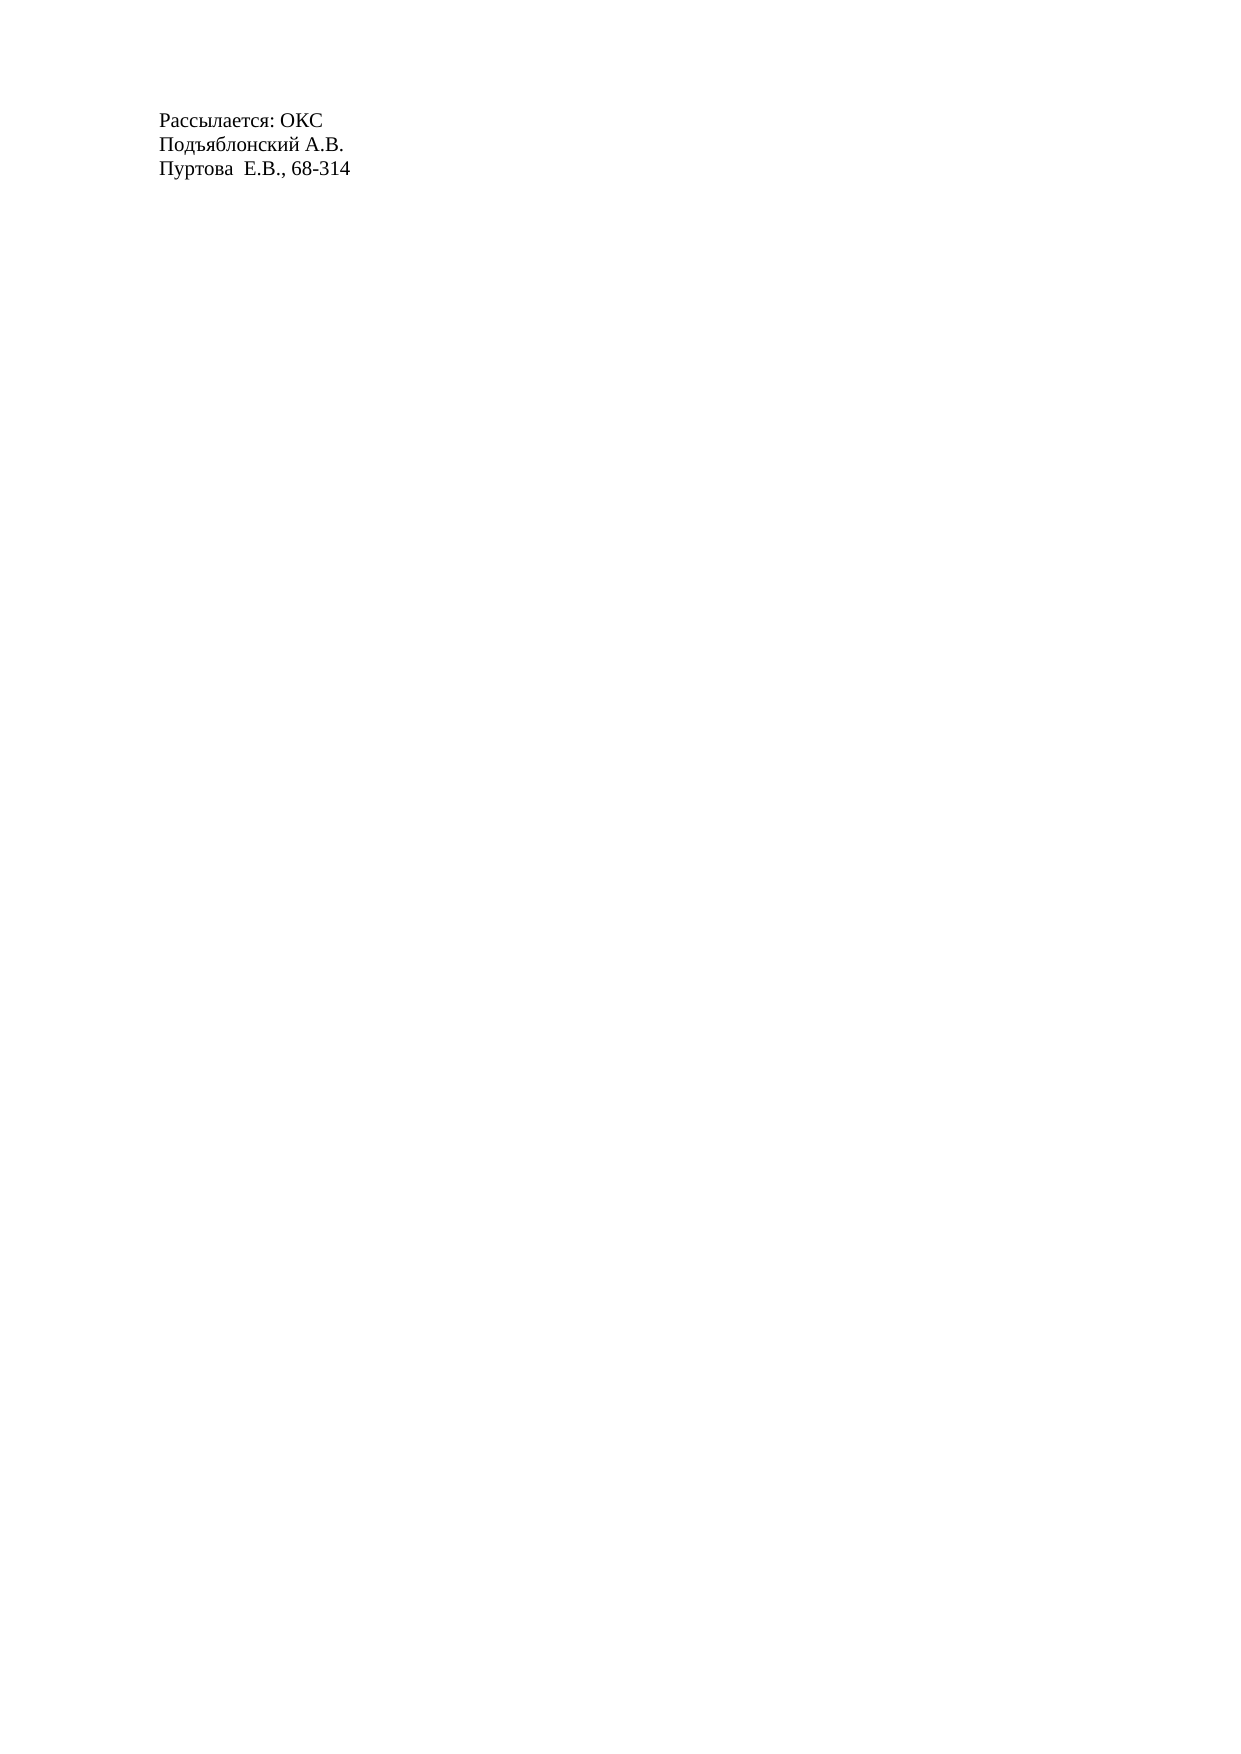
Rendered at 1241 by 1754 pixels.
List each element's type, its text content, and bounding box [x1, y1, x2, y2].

table_cell Пуртова Е.В., 68-314 [148, 156, 1181, 180]
table_header Рассылается: ОКС [148, 108, 1181, 132]
table_cell Подъяблонский А.В. [148, 132, 1181, 156]
